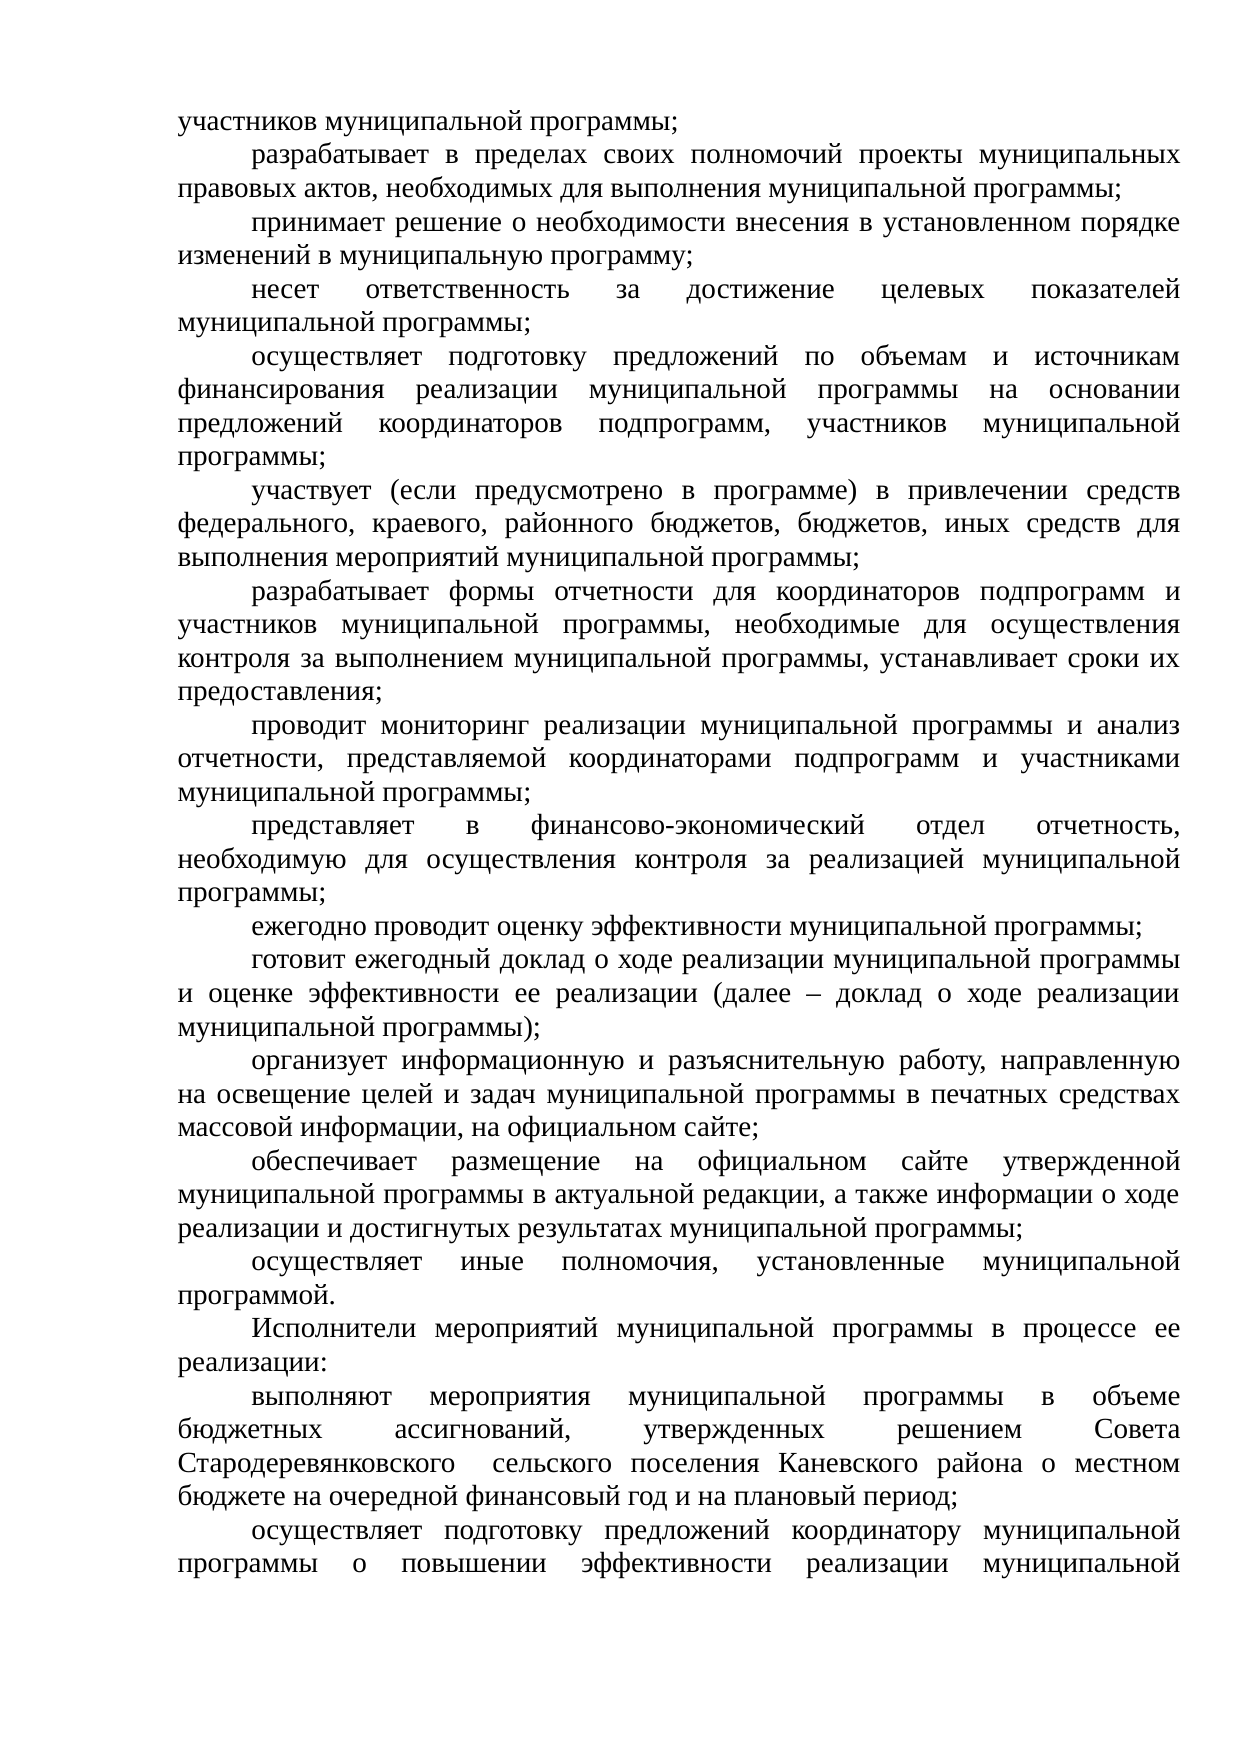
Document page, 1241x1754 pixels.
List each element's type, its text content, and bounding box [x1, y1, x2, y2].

text участвует (если предусмотрено в программе) в привлечении средств федерального, краевого, районного бюджетов, бюджетов, иных средств для выполнения мероприятий муниципальной программы; [177, 472, 1181, 573]
text принимает решение о необходимости внесения в установленном порядке изменений в муниципальную программу; [177, 204, 1181, 271]
text готовит ежегодный доклад о ходе реализации муниципальной программы и оценке эффективности ее реализации (далее – доклад о ходе реализации муниципальной программы); [177, 942, 1181, 1042]
text представляет в финансово-экономический отдел отчетность, необходимую для осуществления контроля за реализацией муниципальной программы; [177, 807, 1181, 908]
text обеспечивает размещение на официальном сайте утвержденной муниципальной программы в актуальной редакции, а также информации о ходе реализации и достигнутых результатах муниципальной программы; [177, 1143, 1181, 1243]
text несет ответственность за достижение целевых показателей муниципальной программы; [177, 271, 1181, 338]
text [177, 1512, 1181, 1579]
text проводит мониторинг реализации муниципальной программы и анализ отчетности, представляемой координаторами подпрограмм и участниками муниципальной программы; [177, 707, 1181, 807]
text Исполнители мероприятий муниципальной программы в процессе ее реализации: [177, 1311, 1181, 1378]
text ежегодно проводит оценку эффективности муниципальной программы; [177, 908, 1181, 942]
text организует информационную и разъяснительную работу, направленную на освещение целей и задач муниципальной программы в печатных средствах массовой информации, на официальном сайте; [177, 1042, 1181, 1143]
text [177, 103, 1181, 137]
text разрабатывает в пределах своих полномочий проекты муниципальных правовых актов, необходимых для выполнения муниципальной программы; [177, 137, 1181, 204]
text осуществляет иные полномочия, установленные муниципальной программой. [177, 1243, 1181, 1311]
text выполняют мероприятия муниципальной программы в объеме бюджетных ассигнований, утвержденных решением Совета Стародеревянковского сельского поселения Каневского района о местном бюджете на очередной финансовый год и на плановый период; [177, 1378, 1181, 1512]
text осуществляет подготовку предложений по объемам и источникам финансирования реализации муниципальной программы на основании предложений координаторов подпрограмм, участников муниципальной программы; [177, 338, 1181, 472]
text разрабатывает формы отчетности для координаторов подпрограмм и участников муниципальной программы, необходимые для осуществления контроля за выполнением муниципальной программы, устанавливает сроки их предоставления; [177, 573, 1181, 707]
